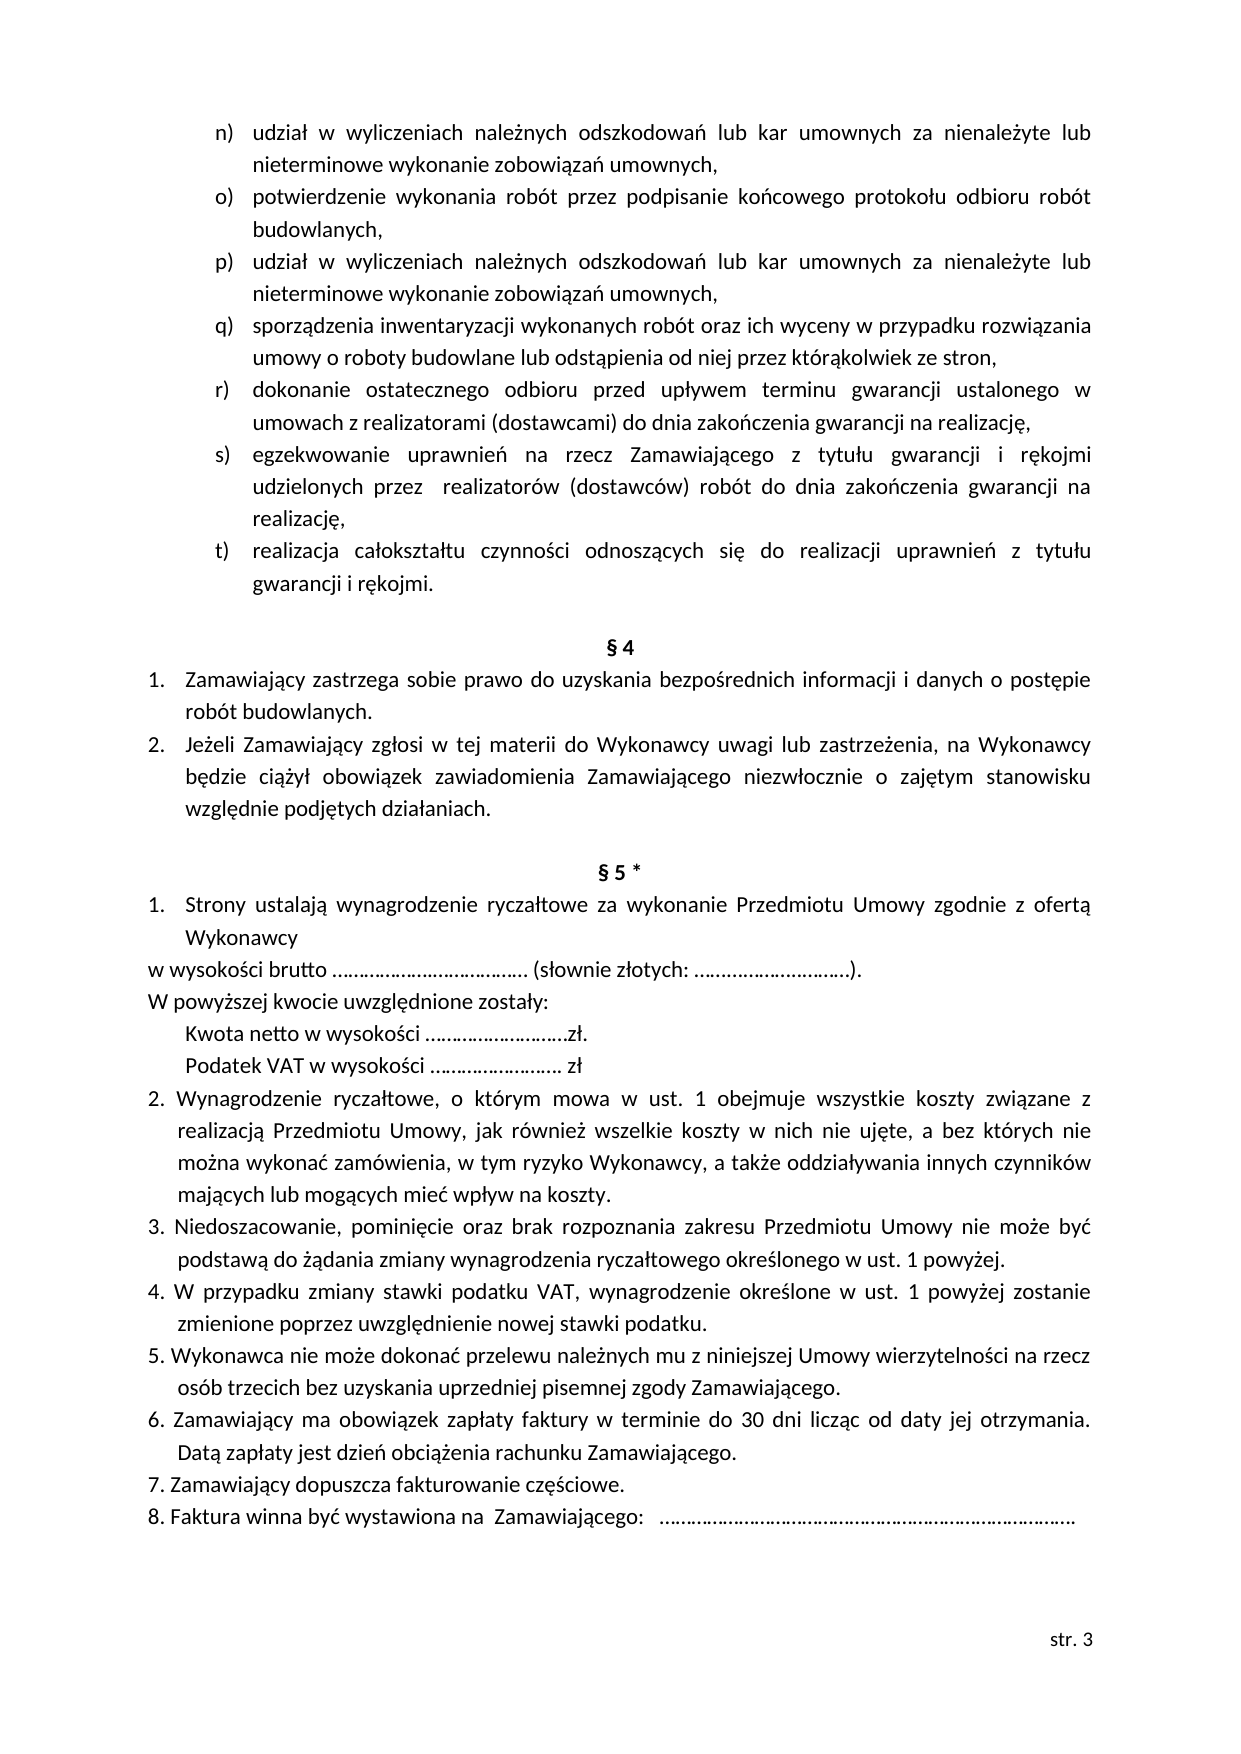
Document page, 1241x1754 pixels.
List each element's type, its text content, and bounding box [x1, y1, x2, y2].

list potwierdzenie wykonania robót przez podpisanie końcowego protokołu odbioru robót budowlanych, [215, 182, 1093, 243]
list Zamawiający zastrzega sobie prawo do uzyskania bezpośrednich informacji i danych o postępie robót budowlanych. [148, 665, 1093, 726]
list w wysokości brutto ……………….……………… (słownie złotych: ……...………..………). [148, 955, 1093, 983]
list Strony ustalają wynagrodzenie ryczałtowe za wykonanie Przedmiotu Umowy zgodnie z ofertą Wykonawcy [148, 891, 1093, 951]
list realizacja całokształtu czynności odnoszących się do realizacji uprawnień z tytułu gwarancji i rękojmi. [215, 537, 1093, 597]
text 8. Faktura winna być wystawiona na Zamawiającego: ……………………………………………………………………. [148, 1502, 1093, 1530]
text § 5 * [148, 858, 1093, 886]
text 6. Zamawiający ma obowiązek zapłaty faktury w terminie do 30 dni licząc od daty jej otrzymania. Datą zapłaty jest dzień obciążenia rachunku Zamawiającego. [148, 1406, 1093, 1466]
text 2. Wynagrodzenie ryczałtowe, o którym mowa w ust. 1 obejmuje wszystkie koszty związane z realizacją Przedmiotu Umowy, jak również wszelkie koszty w nich nie ujęte, a bez których nie można wykonać zamówienia, w tym ryzyko Wykonawcy, a także oddziaływania innych czynników mających lub mogących mieć wpływ na koszty. [148, 1084, 1093, 1208]
list Kwota netto w wysokości ………………………zł. [185, 1019, 1093, 1047]
list W powyższej kwocie uwzględnione zostały: [148, 987, 1093, 1015]
text 3. Niedoszacowanie, pominięcie oraz brak rozpoznania zakresu Przedmiotu Umowy nie może być podstawą do żądania zmiany wynagrodzenia ryczałtowego określonego w ust. 1 powyżej. [148, 1212, 1093, 1273]
list Jeżeli Zamawiający zgłosi w tej materii do Wykonawcy uwagi lub zastrzeżenia, na Wykonawcy będzie ciążył obowiązek zawiadomienia Zamawiającego niezwłocznie o zajętym stanowisku względnie podjętych działaniach. [148, 730, 1093, 822]
text 7. Zamawiający dopuszcza fakturowanie częściowe. [148, 1470, 1093, 1498]
list egzekwowanie uprawnień na rzecz Zamawiającego z tytułu gwarancji i rękojmi udzielonych przez realizatorów (dostawców) robót do dnia zakończenia gwarancji na realizację, [215, 440, 1093, 532]
list udział w wyliczeniach należnych odszkodowań lub kar umownych za nienależyte lub nieterminowe wykonanie zobowiązań umownych, [215, 247, 1093, 307]
list Podatek VAT w wysokości ……………………. zł [185, 1052, 1093, 1079]
list dokonanie ostatecznego odbioru przed upływem terminu gwarancji ustalonego w umowach z realizatorami (dostawcami) do dnia zakończenia gwarancji na realizację, [215, 376, 1093, 436]
text 4. W przypadku zmiany stawki podatku VAT, wynagrodzenie określone w ust. 1 powyżej zostanie zmienione poprzez uwzględnienie nowej stawki podatku. [148, 1277, 1093, 1337]
list sporządzenia inwentaryzacji wykonanych robót oraz ich wyceny w przypadku rozwiązania umowy o roboty budowlane lub odstąpienia od niej przez którąkolwiek ze stron, [215, 311, 1093, 371]
text § 4 [148, 633, 1093, 661]
list udział w wyliczeniach należnych odszkodowań lub kar umownych za nienależyte lub nieterminowe wykonanie zobowiązań umownych, [215, 118, 1093, 178]
text 5. Wykonawca nie może dokonać przelewu należnych mu z niniejszej Umowy wierzytelności na rzecz osób trzecich bez uzyskania uprzedniej pisemnej zgody Zamawiającego. [148, 1341, 1093, 1401]
